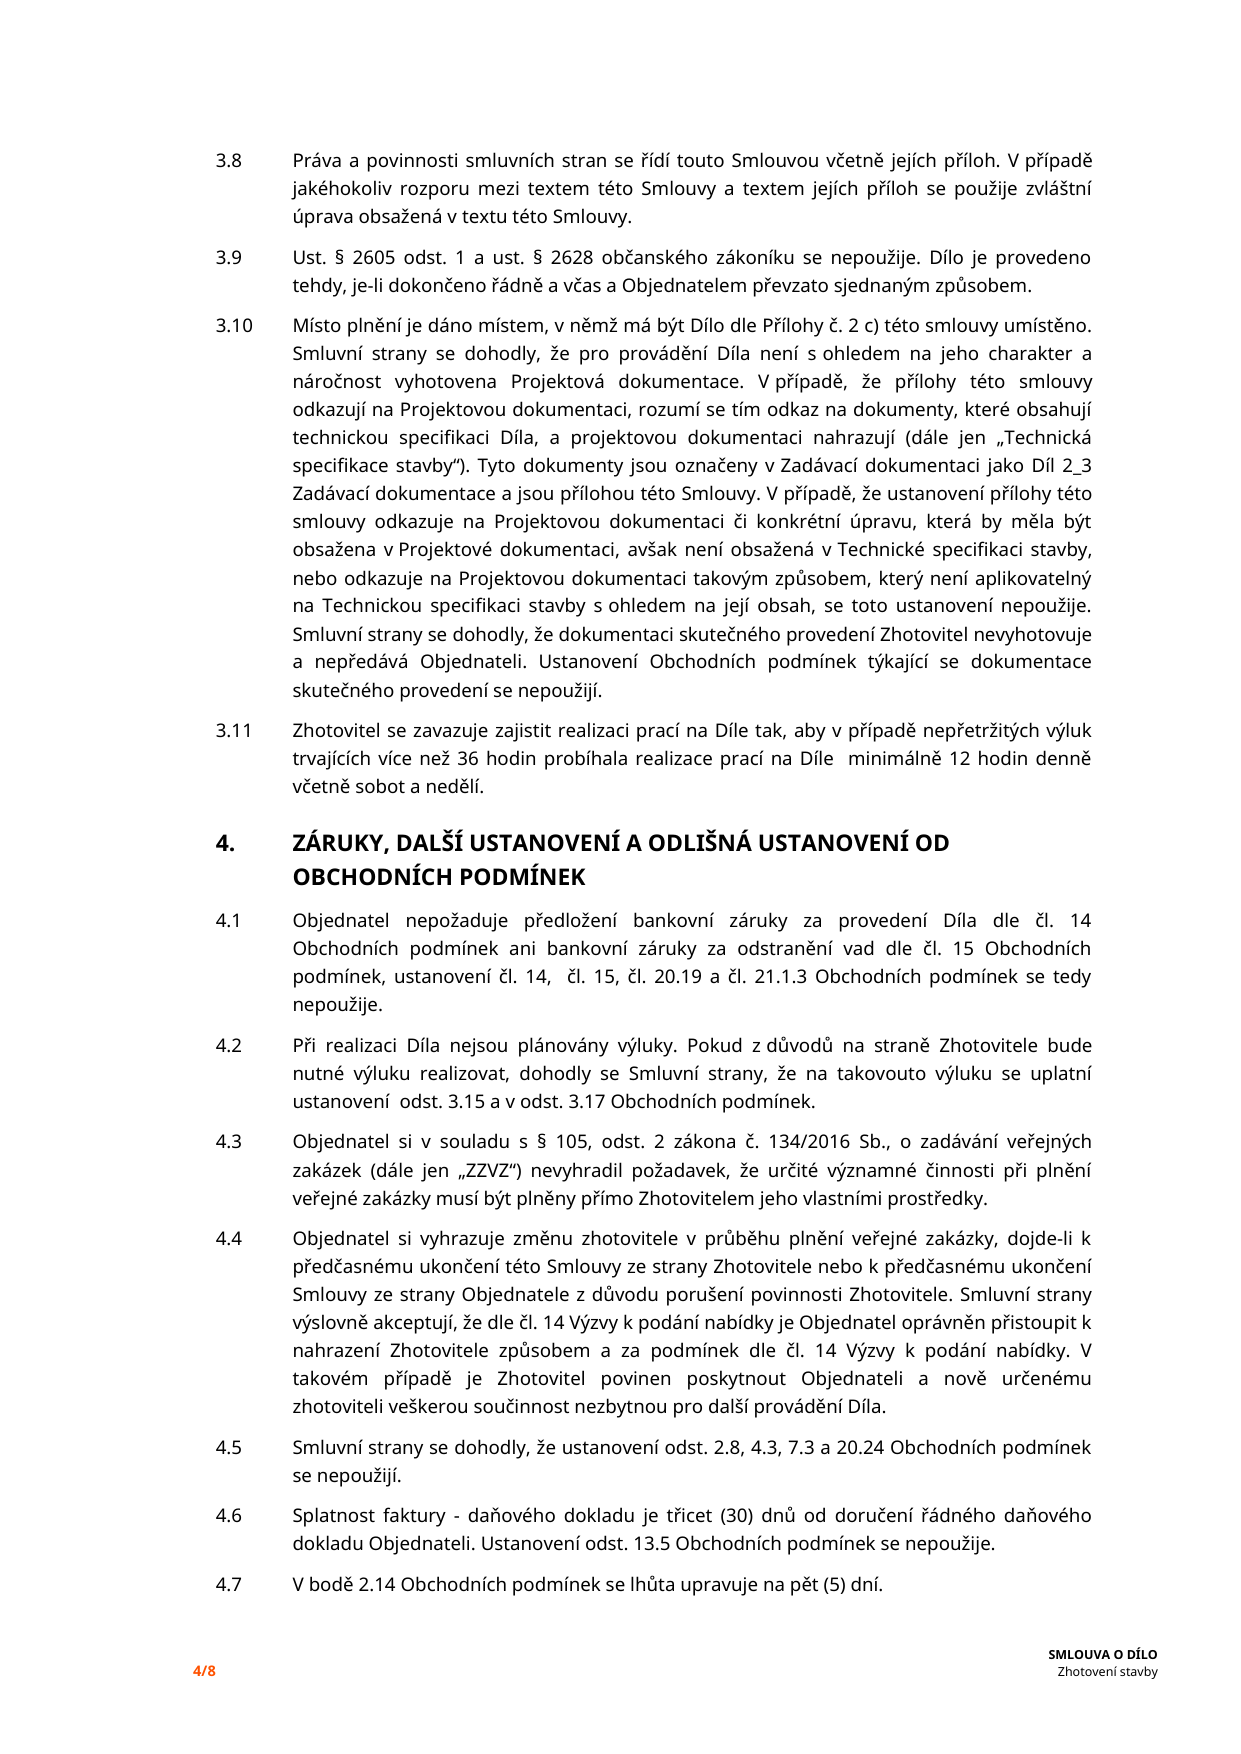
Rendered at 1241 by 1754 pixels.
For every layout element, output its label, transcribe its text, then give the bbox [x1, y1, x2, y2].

text Smluvní strany se dohodly, že ustanovení odst. 2.8, 4.3, 7.3 a 20.24 Obchodních podmínek se nepoužijí. [216, 1434, 1093, 1488]
text Místo plnění je dáno místem, v němž má být Dílo dle Přílohy č. 2 c) této smlouvy umístěno. Smluvní strany se dohodly, že pro provádění Díla není s ohledem na jeho charakter a náročnost vyhotovena Projektová dokumentace. V případě, že přílohy této smlouvy odkazují na Projektovou dokumentaci, rozumí se tím odkaz na dokumenty, které obsahují technickou specifikaci Díla, a projektovou dokumentaci nahrazují (dále jen „Technická specifikace stavby“). Tyto dokumenty jsou označeny v Zadávací dokumentaci jako Díl 2_3 Zadávací dokumentace a jsou přílohou této Smlouvy. V případě, že ustanovení přílohy této smlouvy odkazuje na Projektovou dokumentaci či konkrétní úpravu, která by měla být obsažena v Projektové dokumentaci, avšak není obsažená v Technické specifikaci stavby, nebo odkazuje na Projektovou dokumentaci takovým způsobem, který není aplikovatelný na Technickou specifikaci stavby s ohledem na její obsah, se toto ustanovení nepoužije. Smluvní strany se dohodly, že dokumentaci skutečného provedení Zhotovitel nevyhotovuje a nepředává Objednateli. Ustanovení Obchodních podmínek týkající se dokumentace skutečného provedení se nepoužijí. [216, 313, 1093, 702]
text Objednatel si v souladu s § 105, odst. 2 zákona č. 134/2016 Sb., o zadávání veřejných zakázek (dále jen „ZZVZ“) nevyhradil požadavek, že určité významné činnosti při plnění veřejné zakázky musí být plněny přímo Zhotovitelem jeho vlastními prostředky. [216, 1129, 1093, 1210]
text V bodě 2.14 Obchodních podmínek se lhůta upravuje na pět (5) dní. [216, 1571, 1093, 1597]
text Při realizaci Díla nejsou plánovány výluky. Pokud z důvodů na straně Zhotovitele bude nutné výluku realizovat, dohodly se Smluvní strany, že na takovouto výluku se uplatní ustanovení odst. 3.15 a v odst. 3.17 Obchodních podmínek. [216, 1032, 1093, 1114]
text Zhotovitel se zavazuje zajistit realizaci prací na Díle tak, aby v případě nepřetržitých výluk trvajících více než 36 hodin probíhala realizace prací na Díle minimálně 12 hodin denně včetně sobot a nedělí. [216, 717, 1093, 799]
text ZÁRUKY, DALŠÍ USTANOVENÍ A ODLIŠNÁ USTANOVENÍ OD OBCHODNÍCH PODMÍNEK [216, 826, 1093, 892]
text Práva a povinnosti smluvních stran se řídí touto Smlouvou včetně jejích příloh. V případě jakéhokoliv rozporu mezi textem této Smlouvy a textem jejích příloh se použije zvláštní úprava obsažená v textu této Smlouvy. [216, 147, 1093, 229]
text Ust. § 2605 odst. 1 a ust. § 2628 občanského zákoníku se nepoužije. Dílo je provedeno tehdy, je-li dokončeno řádně a včas a Objednatelem převzato sjednaným způsobem. [216, 244, 1093, 298]
text Objednatel nepožaduje předložení bankovní záruky za provedení Díla dle čl. 14 Obchodních podmínek ani bankovní záruky za odstranění vad dle čl. 15 Obchodních podmínek, ustanovení čl. 14, čl. 15, čl. 20.19 a čl. 21.1.3 Obchodních podmínek se tedy nepoužije. [216, 908, 1093, 1017]
text Objednatel si vyhrazuje změnu zhotovitele v průběhu plnění veřejné zakázky, dojde-li k předčasnému ukončení této Smlouvy ze strany Zhotovitele nebo k předčasnému ukončení Smlouvy ze strany Objednatele z důvodu porušení povinnosti Zhotovitele. Smluvní strany výslovně akceptují, že dle čl. 14 Výzvy k podání nabídky je Objednatel oprávněn přistoupit k nahrazení Zhotovitele způsobem a za podmínek dle čl. 14 Výzvy k podání nabídky. V takovém případě je Zhotovitel povinen poskytnout Objednateli a nově určenému zhotoviteli veškerou součinnost nezbytnou pro další provádění Díla. [216, 1225, 1093, 1419]
text Splatnost faktury - daňového dokladu je třicet (30) dnů od doručení řádného daňového dokladu Objednateli. Ustanovení odst. 13.5 Obchodních podmínek se nepoužije. [216, 1503, 1093, 1556]
